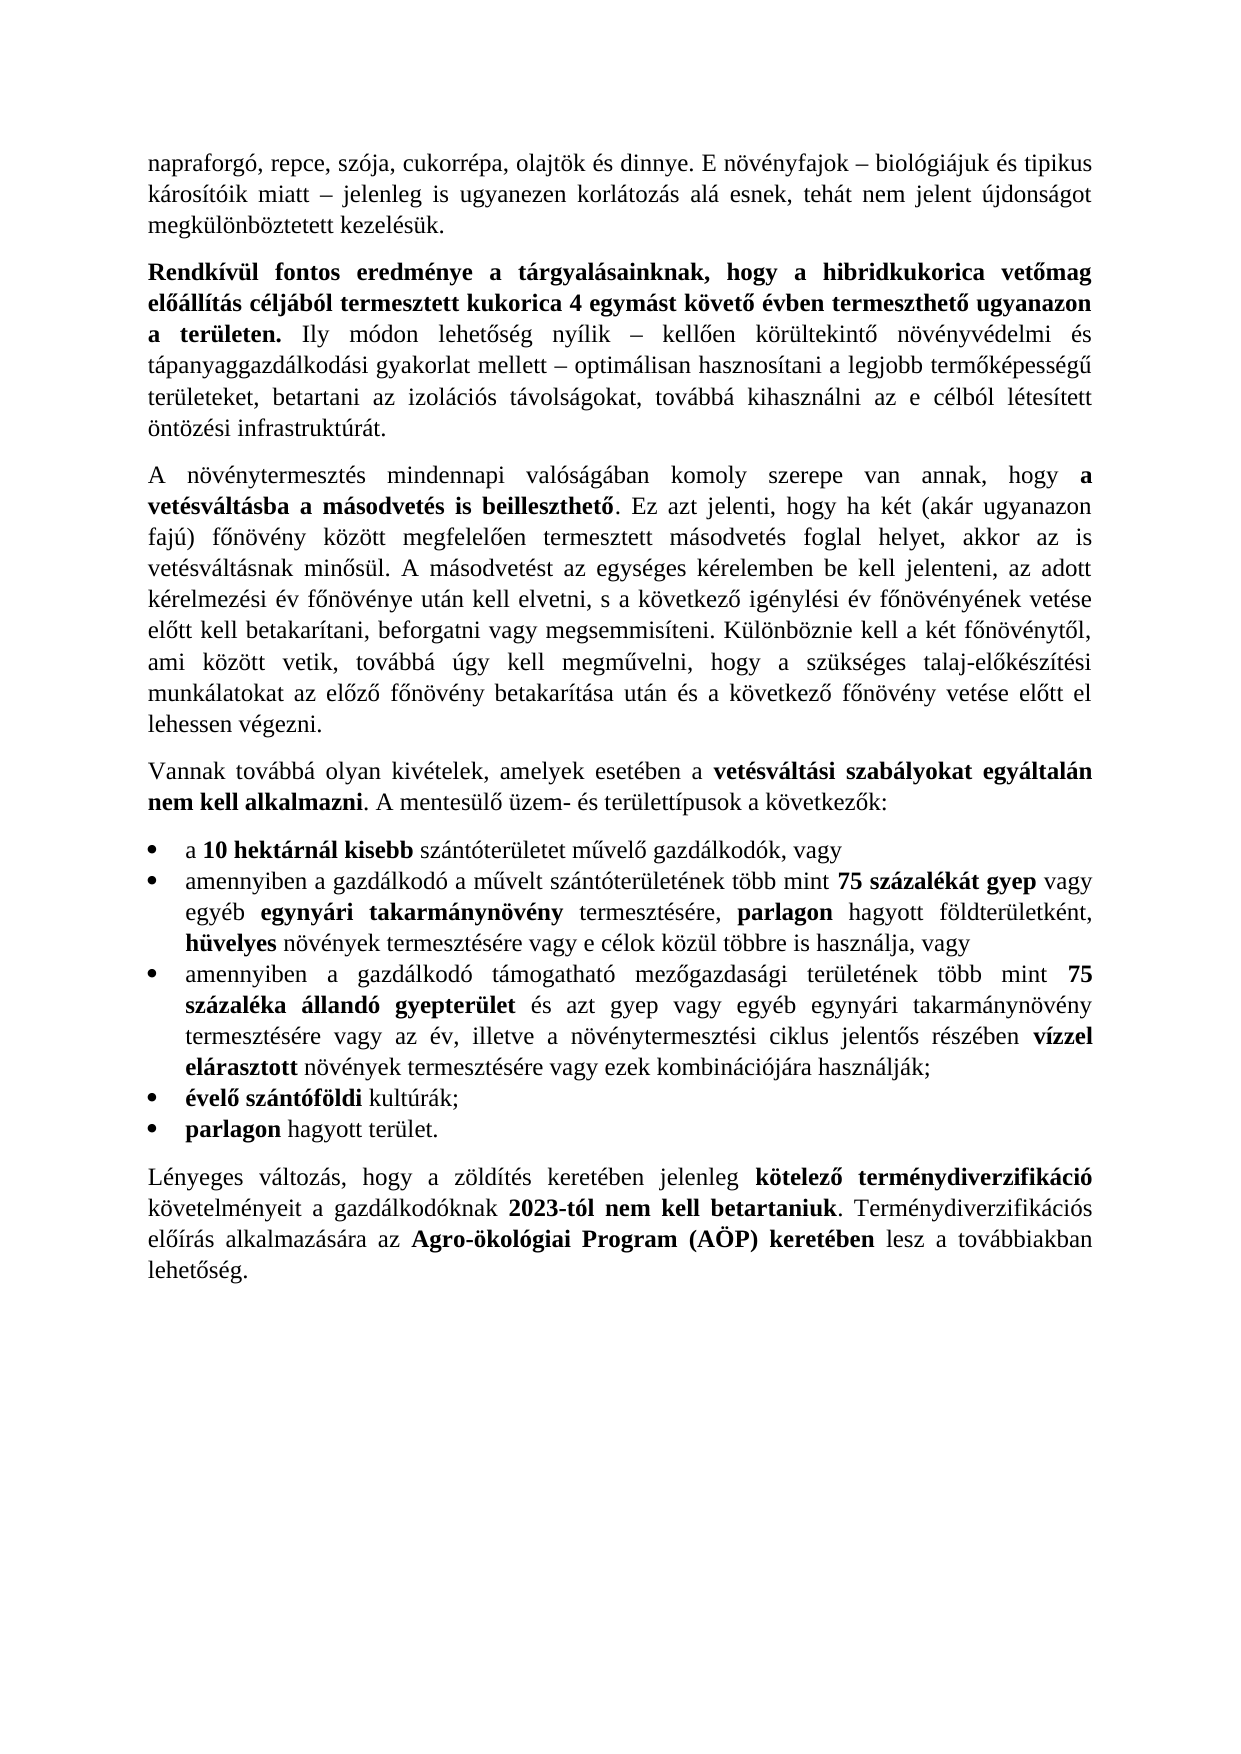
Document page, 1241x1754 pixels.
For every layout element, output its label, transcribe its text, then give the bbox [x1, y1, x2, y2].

text A növénytermesztés mindennapi valóságában komoly szerepe van annak, hogy a vetésváltásba a másodvetés is beilleszthető. Ez azt jelenti, hogy ha két (akár ugyanazon fajú) főnövény között megfelelően termesztett másodvetés foglal helyet, akkor az is vetésváltásnak minősül. A másodvetést az egységes kérelemben be kell jelenteni, az adott kérelmezési év főnövénye után kell elvetni, s a következő igénylési év főnövényének vetése előtt kell betakarítani, beforgatni vagy megsemmisíteni. Különböznie kell a két főnövénytől, ami között vetik, továbbá úgy kell megművelni, hogy a szükséges talaj-előkészítési munkálatokat az előző főnövény betakarítása után és a következő főnövény vetése előtt el lehessen végezni. [148, 460, 1093, 737]
list a 10 hektárnál kisebb szántóterületet művelő gazdálkodók, vagy [148, 835, 1093, 864]
text Vannak továbbá olyan kivételek, amelyek esetében a vetésváltási szabályokat egyáltalán nem kell alkalmazni. A mentesülő üzem- és területtípusok a következők: [148, 756, 1093, 816]
list amennyiben a gazdálkodó támogatható mezőgazdasági területének több mint 75 százaléka állandó gyepterület és azt gyep vagy egyéb egynyári takarmánynövény termesztésére vagy az év, illetve a növénytermesztési ciklus jelentős részében vízzel elárasztott növények termesztésére vagy ezek kombinációjára használják; [148, 959, 1093, 1081]
list amennyiben a gazdálkodó a művelt szántóterületének több mint 75 százalékát gyep vagy egyéb egynyári takarmánynövény termesztésére, parlagon hagyott földterületként, hüvelyes növények termesztésére vagy e célok közül többre is használja, vagy [148, 866, 1093, 957]
list évelő szántóföldi kultúrák; [148, 1083, 1093, 1112]
text Lényeges változás, hogy a zöldítés keretében jelenleg kötelező terménydiverzifikáció követelményeit a gazdálkodóknak 2023-tól nem kell betartaniuk. Terménydiverzifikációs előírás alkalmazására az Agro-ökológiai Program (AÖP) keretében lesz a továbbiakban lehetőség. [148, 1162, 1093, 1284]
list parlagon hagyott terület. [148, 1114, 1093, 1143]
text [148, 148, 1093, 238]
text Rendkívül fontos eredménye a tárgyalásainknak, hogy a hibridkukorica vetőmag előállítás céljából termesztett kukorica 4 egymást követő évben termeszthető ugyanazon a területen. Ily módon lehetőség nyílik – kellően körültekintő növényvédelmi és tápanyaggazdálkodási gyakorlat mellett – optimálisan hasznosítani a legjobb termőképességű területeket, betartani az izolációs távolságokat, továbbá kihasználni az e célból létesített öntözési infrastruktúrát. [148, 257, 1093, 441]
